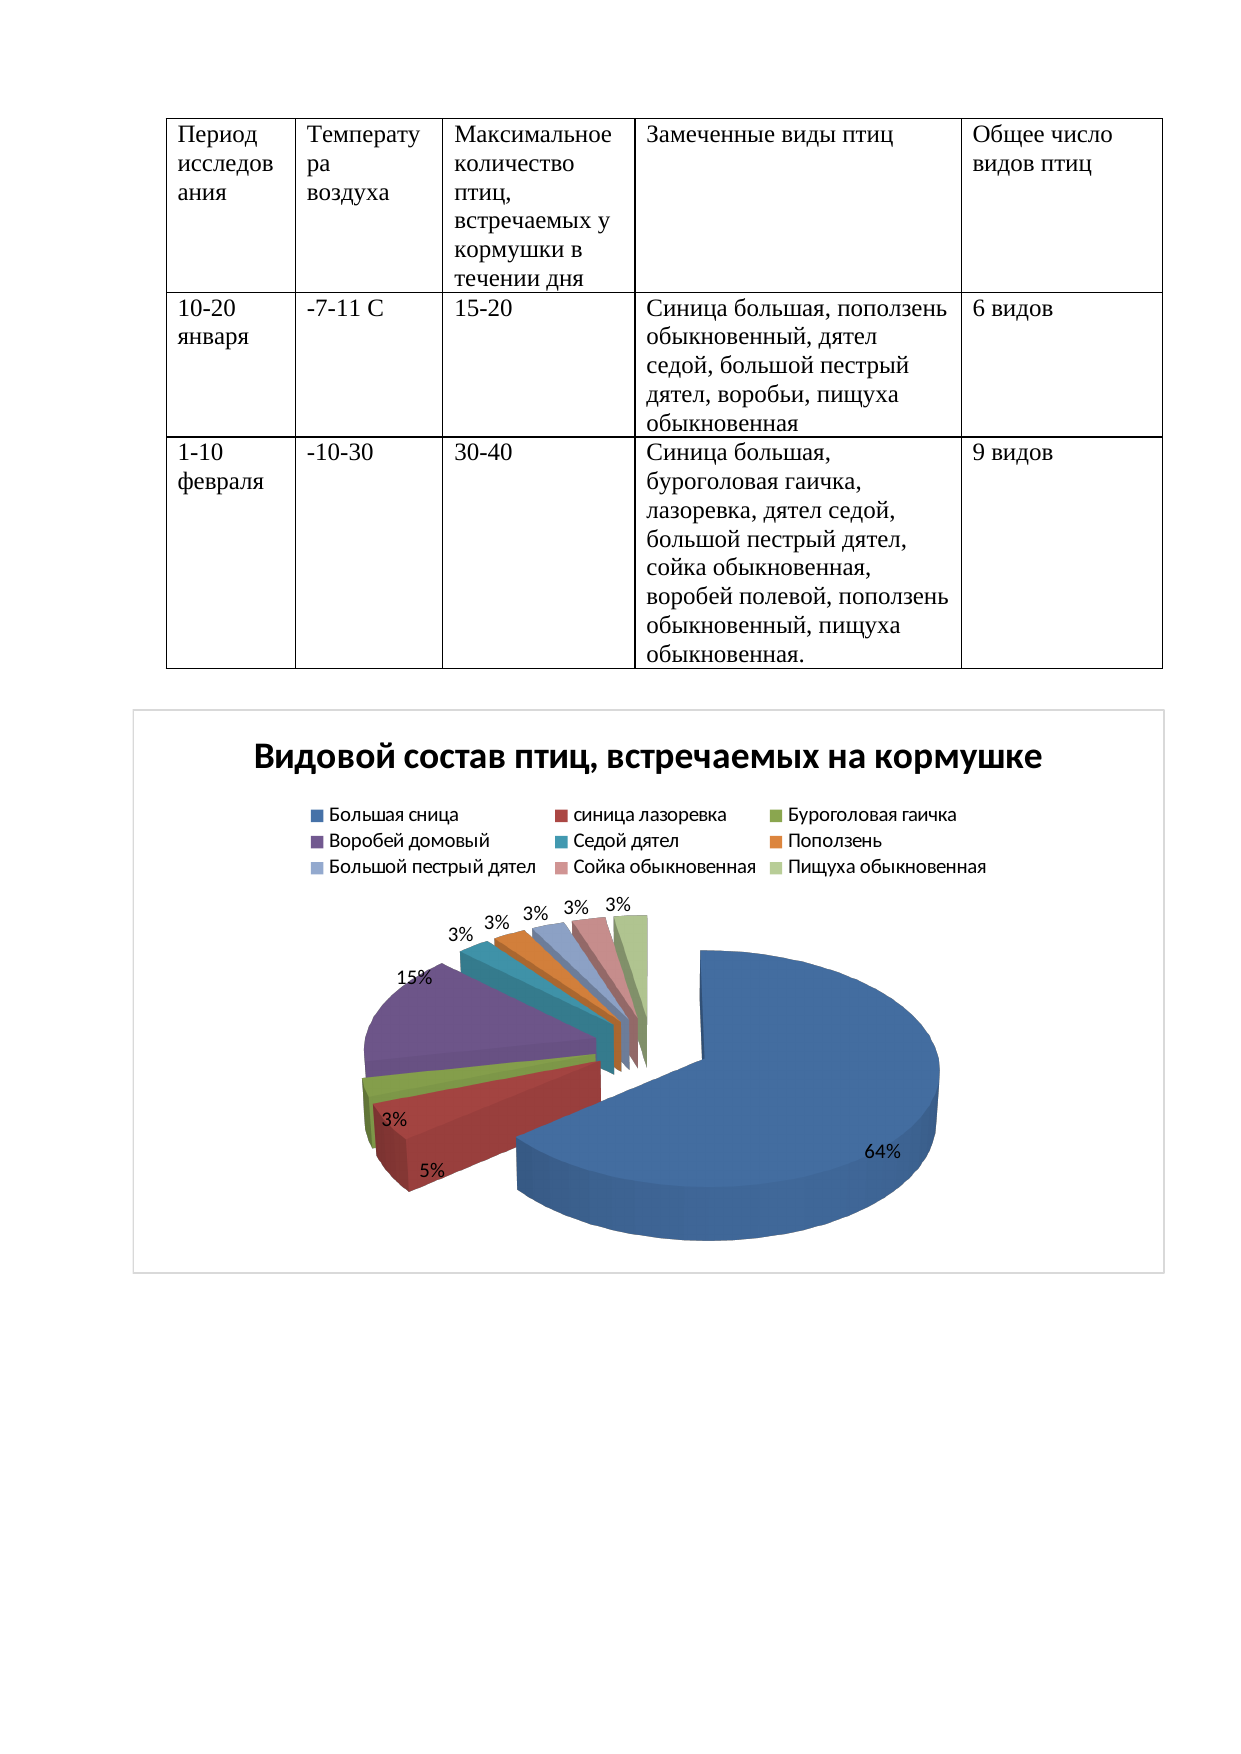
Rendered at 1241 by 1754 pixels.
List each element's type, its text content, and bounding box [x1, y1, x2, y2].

table_cell Синица большая, буроголовая гаичка, лазоревка, дятел седой, большой пестрый дятел, сойка обыкновенная, воробей полевой, поползень обыкновенный, пищуха обыкновенная. [636, 438, 961, 667]
table_cell 6 видов [962, 293, 1162, 436]
table_cell -7-11 С [296, 293, 442, 436]
table_header Максимальное количество птиц, встречаемых у кормушки в течении дня [443, 119, 634, 292]
table_cell 30-40 [443, 438, 634, 667]
table_cell 1-10 февраля [167, 438, 295, 667]
table_header Замеченные виды птиц [636, 119, 961, 292]
table_cell 15-20 [443, 293, 634, 436]
table_header Общее число видов птиц [962, 119, 1162, 292]
table_cell 9 видов [962, 438, 1162, 667]
table_cell Синица большая, поползень обыкновенный, дятел седой, большой пестрый дятел, воробьи, пищуха обыкновенная [636, 293, 961, 436]
table_header Период исследования [167, 119, 295, 292]
table_cell 10-20 января [167, 293, 295, 436]
table_cell -10-30 [296, 438, 442, 667]
table_header Температура воздуха [296, 119, 442, 292]
